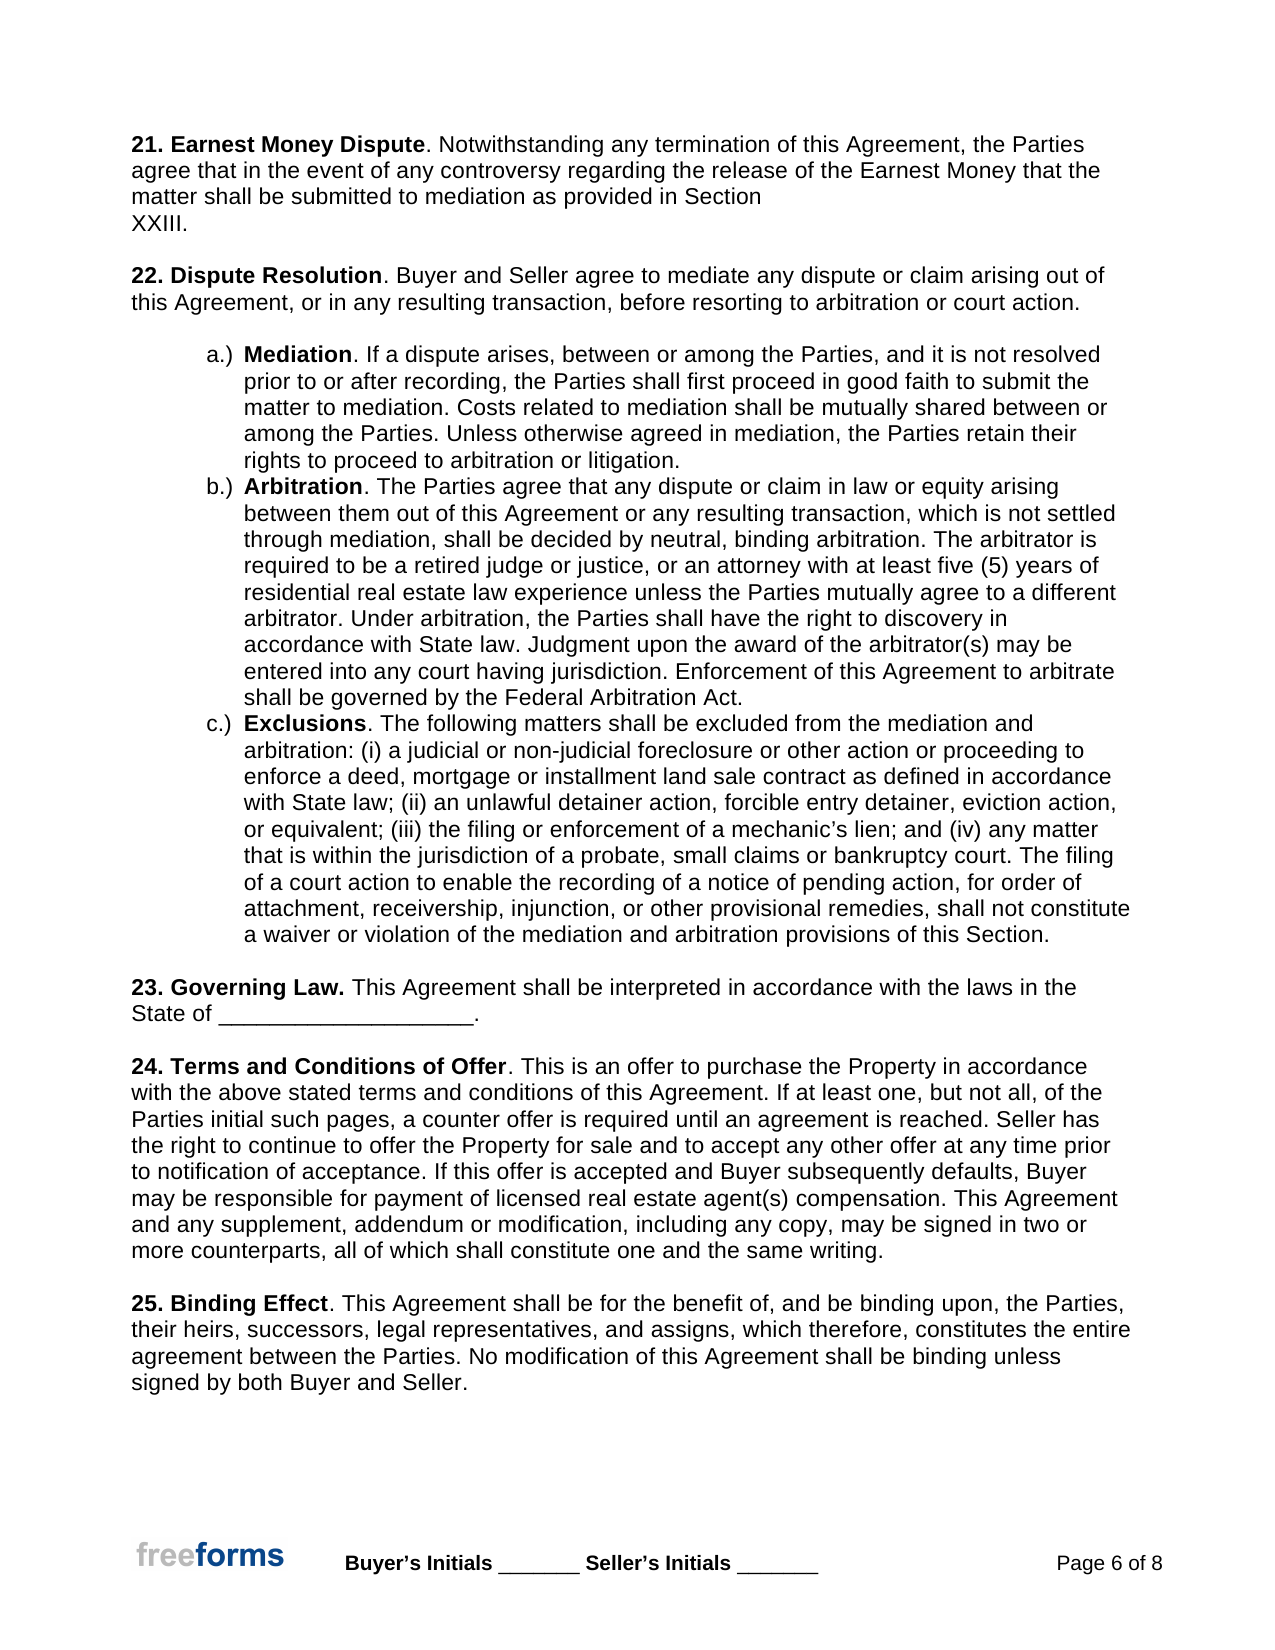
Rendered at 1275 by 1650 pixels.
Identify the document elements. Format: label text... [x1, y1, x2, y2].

text 25. Binding Effect. This Agreement shall be for the benefit of, and be binding upon, the Parties, their heirs, successors, legal representatives, and assigns, which therefore, constitutes the entire agreement between the Parties. No modification of this Agreement shall be binding unless signed by both Buyer and Seller. [131, 1290, 1134, 1396]
list Mediation. If a dispute arises, between or among the Parties, and it is not resolved prior to or after recording, the Parties shall first proceed in good faith to submit the matter to mediation. Costs related to mediation shall be mutually shared between or among the Parties. Unless otherwise agreed in mediation, the Parties retain their rights to proceed to arbitration or litigation. [206, 341, 1134, 473]
text XXIII. [131, 209, 1134, 236]
text 24. Terms and Conditions of Offer. This is an offer to purchase the Property in accordance with the above stated terms and conditions of this Agreement. If at least one, but not all, of the Parties initial such pages, a counter offer is required until an agreement is reached. Seller has the right to continue to offer the Property for sale and to accept any other offer at any time prior to notification of acceptance. If this offer is accepted and Buyer subsequently defaults, Buyer may be responsible for payment of licensed real estate agent(s) compensation. This Agreement and any supplement, addendum or modification, including any copy, may be signed in two or more counterparts, all of which shall constitute one and the same writing. [131, 1053, 1134, 1264]
picture [131, 1537, 288, 1571]
text 22. Dispute Resolution. Buyer and Seller agree to mediate any dispute or claim arising out of this Agreement, or in any resulting transaction, before resorting to arbitration or court action. [131, 262, 1134, 315]
text 21. Earnest Money Dispute. Notwithstanding any termination of this Agreement, the Parties agree that in the event of any controversy regarding the release of the Earnest Money that the matter shall be submitted to mediation as provided in Section [131, 131, 1134, 209]
list Arbitration. The Parties agree that any dispute or claim in law or equity arising between them out of this Agreement or any resulting transaction, which is not settled through mediation, shall be decided by neutral, binding arbitration. The arbitrator is required to be a retired judge or justice, or an attorney with at least five (5) years of residential real estate law experience unless the Parties mutually agree to a different arbitrator. Under arbitration, the Parties shall have the right to discovery in accordance with State law. Judgment upon the award of the arbitrator(s) may be entered into any court having jurisdiction. Enforcement of this Agreement to arbitrate shall be governed by the Federal Arbitration Act. [206, 473, 1134, 710]
text 23. Governing Law. This Agreement shall be interpreted in accordance with the laws in the State of ____________________. [131, 974, 1134, 1027]
list Exclusions. The following matters shall be excluded from the mediation and arbitration: (i) a judicial or non-judicial foreclosure or other action or proceeding to enforce a deed, mortgage or installment land sale contract as defined in accordance with State law; (ii) an unlawful detainer action, forcible entry detainer, eviction action, or equivalent; (iii) the filing or enforcement of a mechanic’s lien; and (iv) any matter that is within the jurisdiction of a probate, small claims or bankruptcy court. The filing of a court action to enable the recording of a notice of pending action, for order of attachment, receivership, injunction, or other provisional remedies, shall not constitute a waiver or violation of the mediation and arbitration provisions of this Section. [206, 710, 1134, 947]
